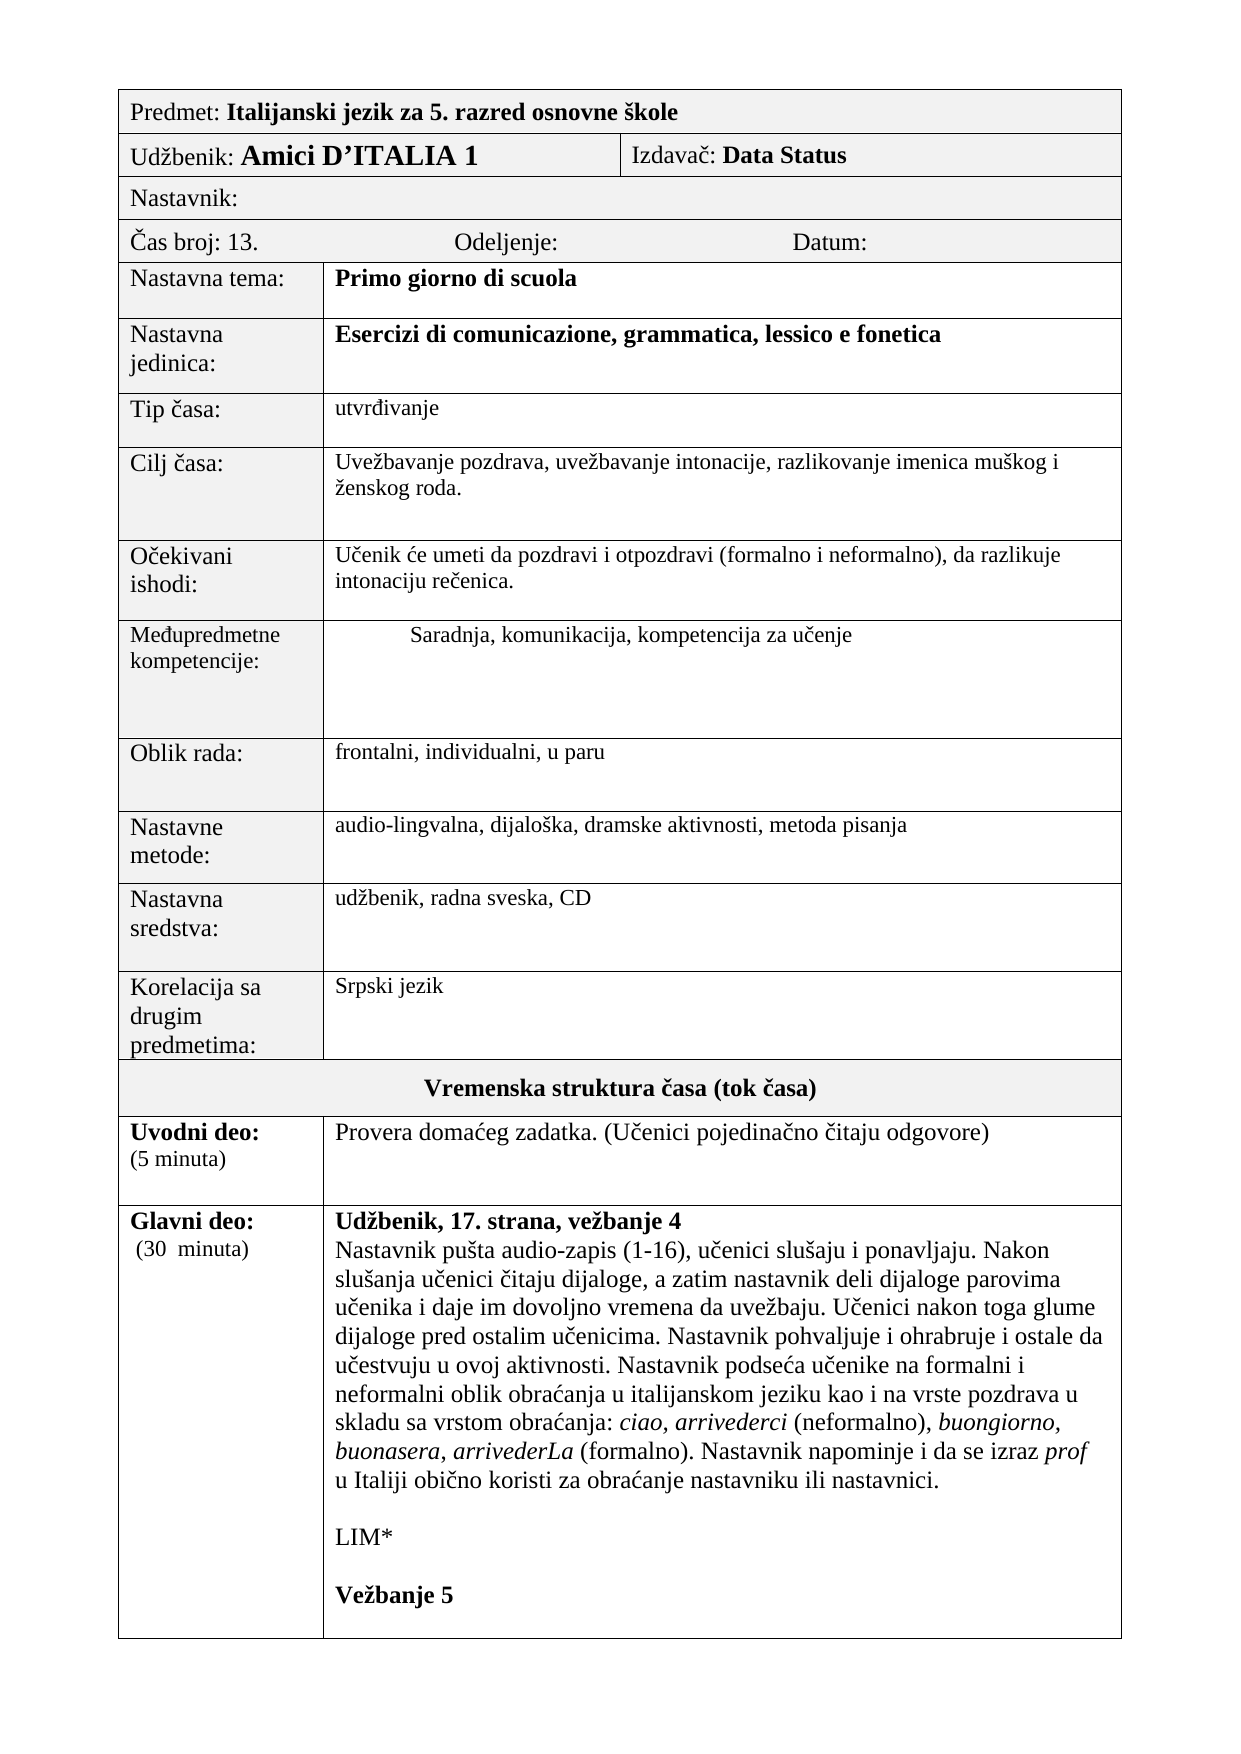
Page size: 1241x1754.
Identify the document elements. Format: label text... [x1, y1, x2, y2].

table_cell Cilj časa: [119, 448, 323, 540]
table_cell Nastavna jedinica: [119, 319, 323, 393]
table_cell frontalni, individualni, u paru [324, 739, 1121, 811]
table_cell audio-lingvalna, dijaloška, dramske aktivnosti, metoda pisanja [324, 812, 1121, 883]
table_cell Nastavnik: [119, 177, 1121, 219]
table_cell Primo giorno di scuola [324, 263, 1121, 318]
table_cell Korelacija sa drugim predmetima: [119, 972, 323, 1058]
table_cell Datum: [781, 220, 1121, 262]
table_header Predmet: Italijanski jezik za 5. razred osnovne škole [119, 90, 1121, 132]
table_cell Izdavač: Data Status [621, 134, 1121, 176]
table_cell Čas broj: 13. [119, 220, 443, 262]
table_cell Udžbenik: Amici D’ITALIA 1 [119, 134, 620, 176]
table_cell Međupredmetne kompetencije: [119, 621, 323, 737]
table_cell Nastavne metode: [119, 812, 323, 883]
table_cell Nastavna sredstva: [119, 884, 323, 971]
table_cell Odeljenje: [443, 220, 781, 262]
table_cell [324, 1206, 1121, 1637]
table_cell Vremenska struktura časa (tok časa) [119, 1060, 1121, 1116]
table_cell utvrđivanje [324, 394, 1121, 447]
table_cell Uvežbavanje pozdrava, uvežbavanje intonacije, razlikovanje imenica muškog i ženskog roda. [324, 448, 1121, 540]
table_cell Oblik rada: [119, 739, 323, 811]
table_cell Tip časa: [119, 394, 323, 447]
table_cell Saradnja, komunikacija, kompetencija za učenje [324, 621, 1121, 737]
table_cell Očekivani ishodi: [119, 541, 323, 620]
table_cell udžbenik, radna sveska, CD [324, 884, 1121, 971]
table_cell Esercizi di comunicazione, grammatica, lessico e fonetica [324, 319, 1121, 393]
table_cell Srpski jezik [324, 972, 1121, 1058]
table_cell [119, 1206, 323, 1637]
table_cell Učenik će umeti da pozdravi i otpozdravi (formalno i neformalno), da razlikuje intonaciju rečenica. [324, 541, 1121, 620]
table_cell Provera domaćeg zadatka. (Učenici pojedinačno čitaju odgovore) [324, 1117, 1121, 1205]
table_cell Nastavna tema: [119, 263, 323, 318]
table_cell Uvodni deo: (5 minuta) [119, 1117, 323, 1205]
